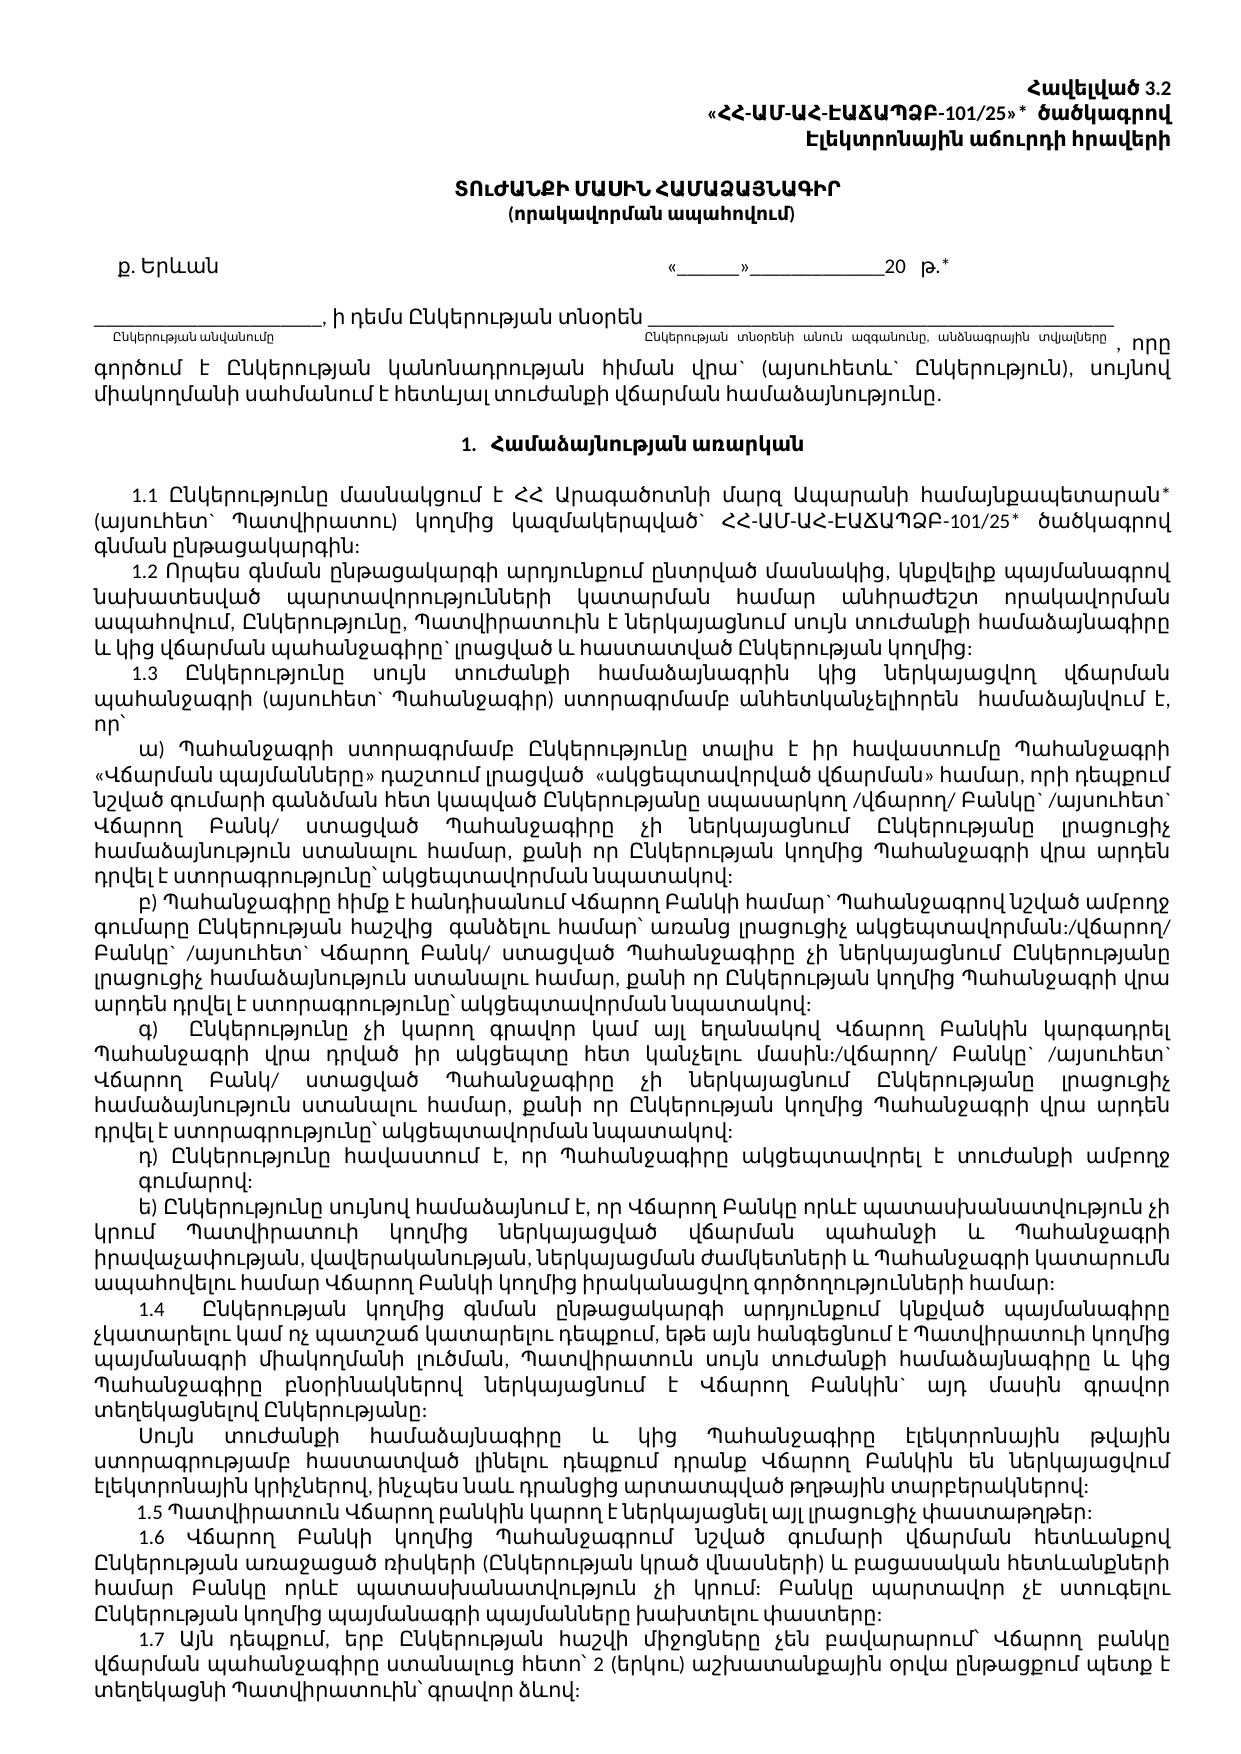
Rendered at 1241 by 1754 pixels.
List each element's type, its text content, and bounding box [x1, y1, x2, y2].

text Սույն տուժանքի համաձայնագիրը և կից Պահանջագիրը էլեկտրոնային թվային ստորագրությամբ հաստատված լինելու դեպքում դրանք Վճարող Բանկին են ներկայացվում էլեկտրոնային կրիչներով, ինչպես նաև դրանցից արտատպված թղթային տարբերակներով: [94, 1423, 1171, 1499]
text ե) Ընկերությունը սույնով համաձայնում է, որ Վճարող Բանկը որևէ պատասխանատվություն չի կրում Պատվիրատուի կողմից ներկայացված վճարման պահանջի և Պահանջագրի իրավաչափության, վավերականության, ներկայացման ժամկետների և Պահանջագրի կատարումն ապահովելու համար Վճարող Բանկի կողմից իրականացվող գործողությունների համար: [94, 1194, 1171, 1296]
text դ) Ընկերությունը հավաստում է, որ Պահանջագիրը ակցեպտավորել է տուժանքի ամբողջ գումարով: [138, 1143, 1171, 1194]
text 1.1 Ընկերությունը մասնակցում է ՀՀ Արագածոտնի մարզ Ապարանի համայնքապետարան* (այսուհետ` Պատվիրատու) կողմից կազմակերպված` ՀՀ-ԱՄ-ԱՀ-ԷԱՃԱՊՁԲ-101/25* ծածկագրով գնման ընթացակարգին: [94, 482, 1171, 559]
text 1.4 Ընկերության կողմից գնման ընթացակարգի արդյունքում կնքված պայմանագիրը չկատարելու կամ ոչ պատշաճ կատարելու դեպքում, եթե այն հանգեցնում է Պատվիրատուի կողմից պայմանագրի միակողմանի լուծման, Պատվիրատուն սույն տուժանքի համաձայնագիրը և կից Պահանջագիրը բնօրինակներով ներկայացնում է Վճարող Բանկին` այդ մասին գրավոր տեղեկացնելով Ընկերությանը: [94, 1296, 1171, 1423]
text «ՀՀ-ԱՄ-ԱՀ-ԷԱՃԱՊՁԲ-101/25»* ծածկագրով [94, 100, 1171, 126]
text ՏՈւԺԱՆՔԻ ՄԱՍԻՆ ՀԱՄԱՁԱՅՆԱԳԻՐ [94, 177, 1171, 202]
text 1.7 Այն դեպքում, երբ Ընկերության հաշվի միջոցները չեն բավարարում՝ Վճարող բանկը վճարման պահանջագիրը ստանալուց հետո՝ 2 (երկու) աշխատանքային օրվա ընթացքում պետք է տեղեկացնի Պատվիրատուին՝ գրավոր ձևով: [94, 1626, 1171, 1702]
text Էլեկտրոնային աճուրդի հրավերի [94, 126, 1171, 151]
text 1.5 Պատվիրատուն Վճարող բանկին կարող է ներկայացնել այլ լրացուցիչ փաստաթղթեր: [94, 1499, 1171, 1524]
text բ) Պահանջագիրը հիմք է հանդիսանում Վճարող Բանկի համար` Պահանջագրով նշված ամբողջ գումարը Ընկերության հաշվից գանձելու համար՝ առանց լրացուցիչ ակցեպտավորման:/վճարող/ Բանկը` /այսուհետ` Վճարող Բանկ/ ստացված Պահանջագիրը չի ներկայացնում Ընկերությանը լրացուցիչ համաձայնություն ստանալու համար, քանի որ Ընկերության կողմից Պահանջագրի վրա արդեն դրվել է ստորագրությունը՝ ակցեպտավորման նպատակով: [94, 889, 1171, 1016]
text 1.3 Ընկերությունը սույն տուժանքի համաձայնագրին կից ներկայացվող վճարման պահանջագրի (այսուհետ` Պահանջագիր) ստորագրմամբ անհետկանչելիորեն համաձայնվում է, որ՝ [94, 660, 1171, 737]
text 1. Համաձայնության առարկան [94, 432, 1171, 457]
text գ) Ընկերությունը չի կարող գրավոր կամ այլ եղանակով Վճարող Բանկին կարգադրել Պահանջագրի վրա դրված իր ակցեպտը հետ կանչելու մասին:/վճարող/ Բանկը` /այսուհետ` Վճարող Բանկ/ ստացված Պահանջագիրը չի ներկայացնում Ընկերությանը լրացուցիչ համաձայնություն ստանալու համար, քանի որ Ընկերության կողմից Պահանջագրի վրա արդեն դրվել է ստորագրությունը՝ ակցեպտավորման նպատակով: [94, 1016, 1171, 1143]
text ______________________, ի դեմս Ընկերության տնօրեն _____________________________________________ [94, 304, 1171, 330]
text 1.6 Վճարող Բանկի կողմից Պահանջագրում նշված գումարի վճարման հետևանքով Ընկերության առաջացած ռիսկերի (Ընկերության կրած վնասների) և բացասական հետևանքների համար Բանկը որևէ պատասխանատվություն չի կրում: Բանկը պարտավոր չէ ստուգելու Ընկերության կողմից պայմանագրի պայմանները խախտելու փաստերը: [94, 1524, 1171, 1626]
text Հավելված 3.2 [94, 75, 1171, 100]
text ա) Պահանջագրի ստորագրմամբ Ընկերությունը տալիս է իր հավաստումը Պահանջագրի «Վճարման պայմանները» դաշտում լրացված «ակցեպտավորված վճարման» համար, որի դեպքում նշված գումարի գանձման հետ կապված Ընկերությանը սպասարկող /վճարող/ Բանկը` /այսուհետ` Վճարող Բանկ/ ստացված Պահանջագիրը չի ներկայացնում Ընկերությանը լրացուցիչ համաձայնություն ստանալու համար, քանի որ Ընկերության կողմից Պահանջագրի վրա արդեն դրվել է ստորագրությունը՝ ակցեպտավորման նպատակով: [94, 737, 1171, 889]
text 1.2 Որպես գնման ընթացակարգի արդյունքում ընտրված մասնակից, կնքվելիք պայմանագրով նախատեսված պարտավորությունների կատարման համար անհրաժեշտ որակավորման ապահովում, Ընկերությունը, Պատվիրատուին է ներկայացնում սույն տուժանքի համաձայնագիրը և կից վճարման պահանջագիրը` լրացված և հաստատված Ընկերության կողմից: [94, 559, 1171, 660]
text (որակավորման ապահովում) [94, 202, 1171, 225]
text ք. Երևան «______»_____________20 թ.* [94, 254, 1171, 279]
text Ընկերության անվանումը Ընկերության տնօրենի անուն ազգանունը, անձնագրային տվյալները , որը գործում է Ընկերության կանոնադրության հիման վրա` (այսուհետև` Ընկերություն), սույնով միակողմանի սահմանում է հետևյալ տուժանքի վճարման համաձայնությունը. [94, 330, 1171, 406]
